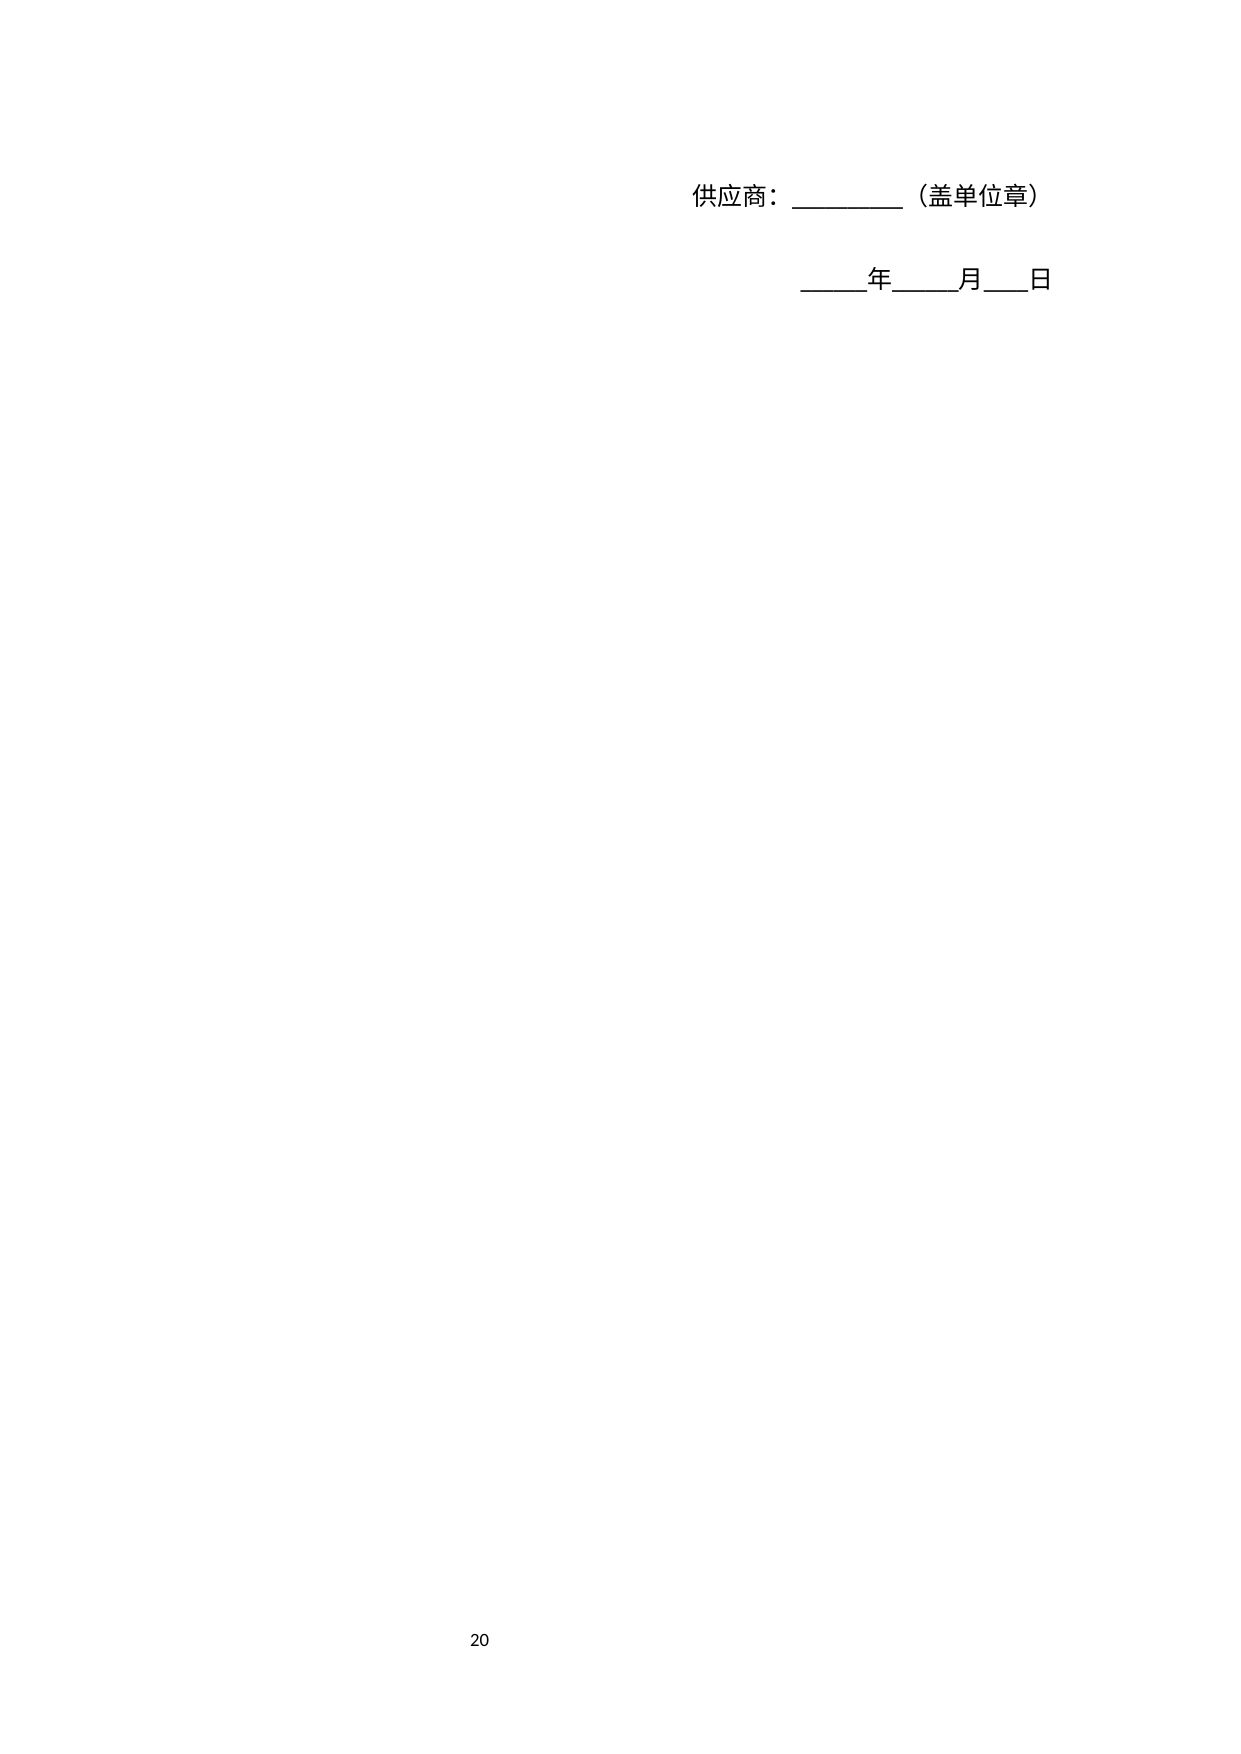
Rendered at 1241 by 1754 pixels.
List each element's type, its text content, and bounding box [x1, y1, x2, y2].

text 供应商：__________（盖单位章） [187, 162, 1053, 227]
text ______年______月____日 [187, 245, 1053, 310]
